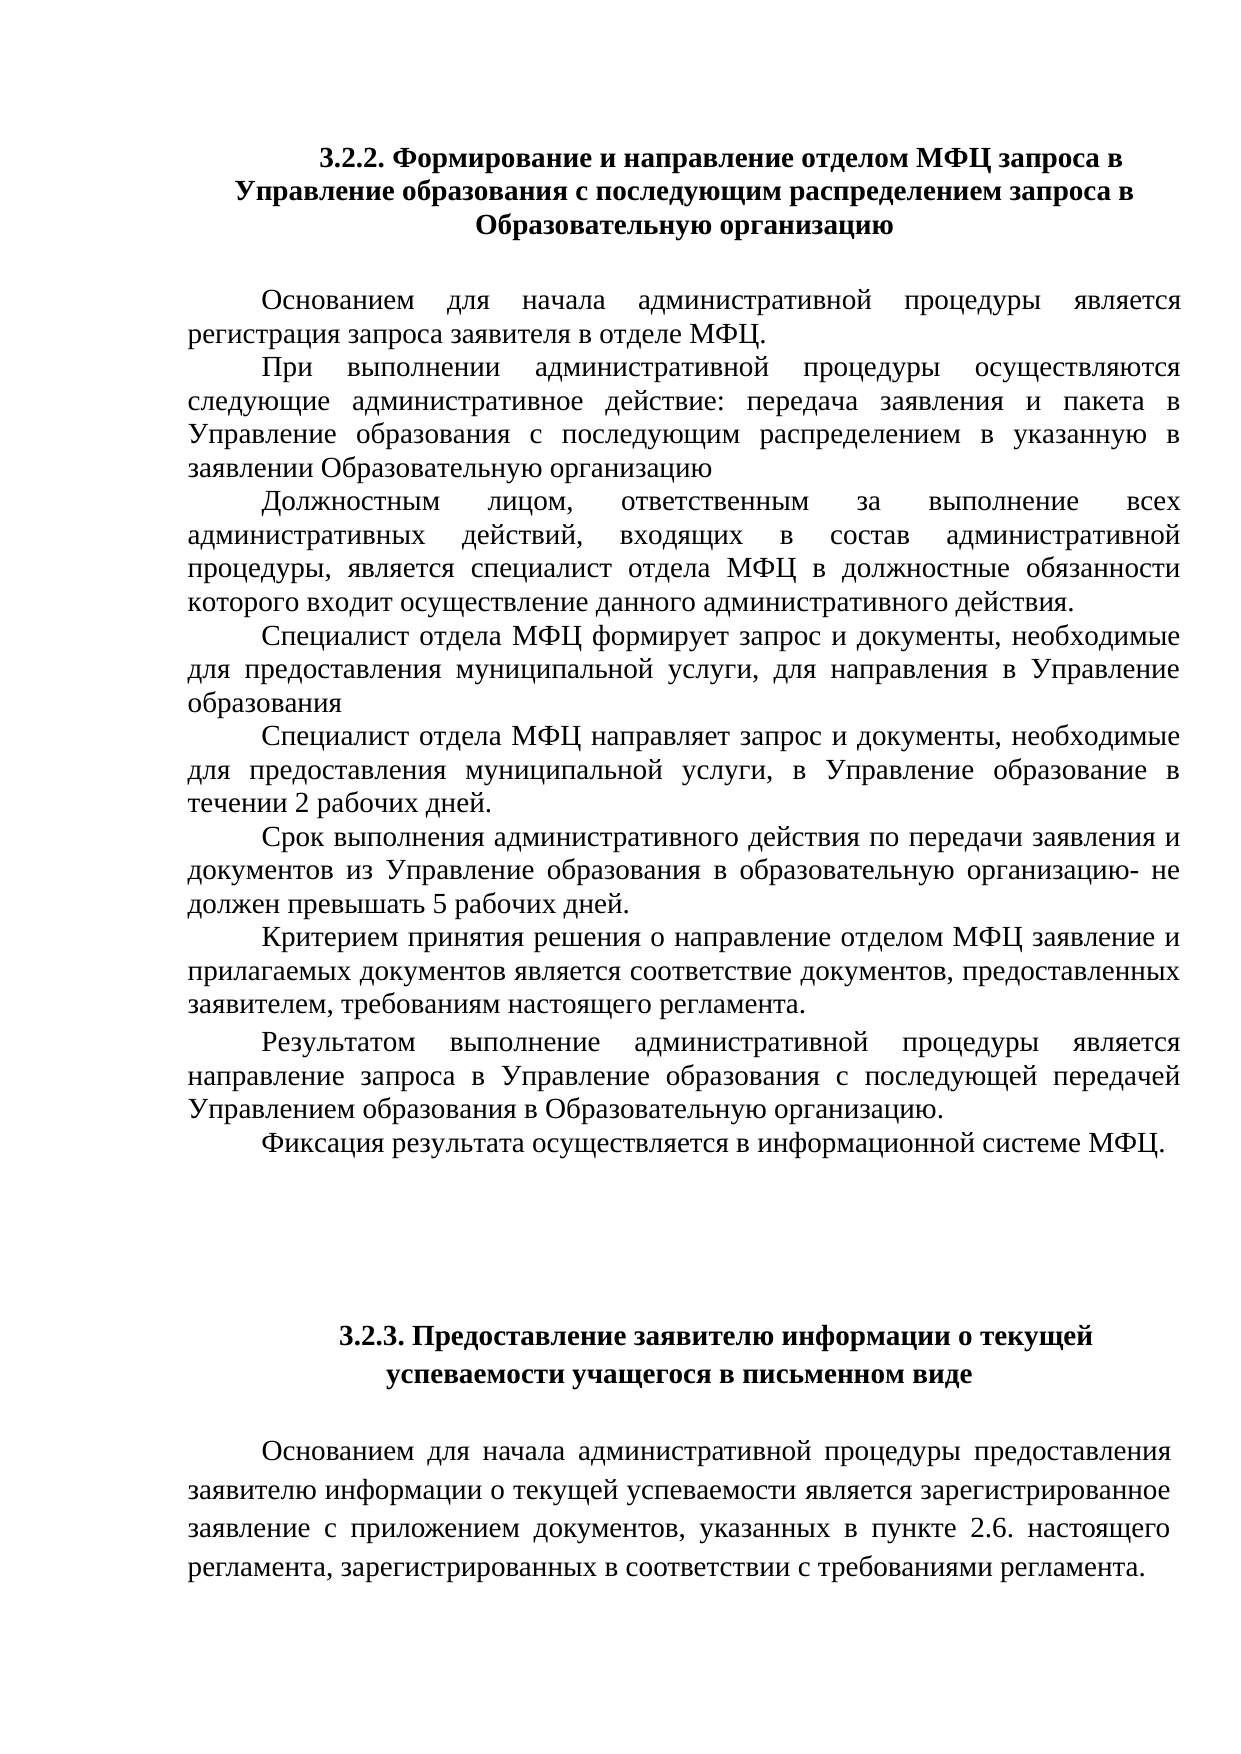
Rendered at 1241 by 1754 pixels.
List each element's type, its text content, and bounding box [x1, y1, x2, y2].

text 3.2.3. Предоставление заявителю информации о текущей успеваемости учащегося в письменном виде [187, 1318, 1171, 1390]
text Фиксация результата осуществляется в информационной системе МФЦ. [187, 1125, 1181, 1158]
text Должностным лицом, ответственным за выполнение всех административных действий, входящих в состав административной процедуры, является специалист отдела МФЦ в должностные обязанности которого входит осуществление данного административного действия. [187, 483, 1181, 618]
text Основанием для начала административной процедуры является регистрация запроса заявителя в отделе МФЦ. [187, 282, 1181, 349]
text Срок выполнения административного действия по передачи заявления и документов из Управление образования в образовательную организацию- не должен превышать 5 рабочих дней. [187, 819, 1181, 919]
text 3.2.2. Формирование и направление отделом МФЦ запроса в Управление образования с последующим распределением запроса в Образовательную организацию [187, 140, 1181, 240]
text При выполнении административной процедуры осуществляются следующие административное действие: передача заявления и пакета в Управление образования с последующим распределением в указанную в заявлении Образовательную организацию [187, 349, 1181, 483]
text Основанием для начала административной процедуры предоставления заявителю информации о текущей успеваемости является зарегистрированное заявление с приложением документов, указанных в пункте 2.6. настоящего регламента, зарегистрированных в соответствии с требованиями регламента. [187, 1433, 1171, 1582]
text Результатом выполнение административной процедуры является направление запроса в Управление образования с последующей передачей Управлением образования в Образовательную организацию. [187, 1024, 1181, 1125]
text Специалист отдела МФЦ направляет запрос и документы, необходимые для предоставления муниципальной услуги, в Управление образование в течении 2 рабочих дней. [187, 718, 1181, 819]
text Специалист отдела МФЦ формирует запрос и документы, необходимые для предоставления муниципальной услуги, для направления в Управление образования [187, 618, 1181, 718]
text Критерием принятия решения о направление отделом МФЦ заявление и прилагаемых документов является соответствие документов, предоставленных заявителем, требованиям настоящего регламента. [187, 919, 1181, 1020]
